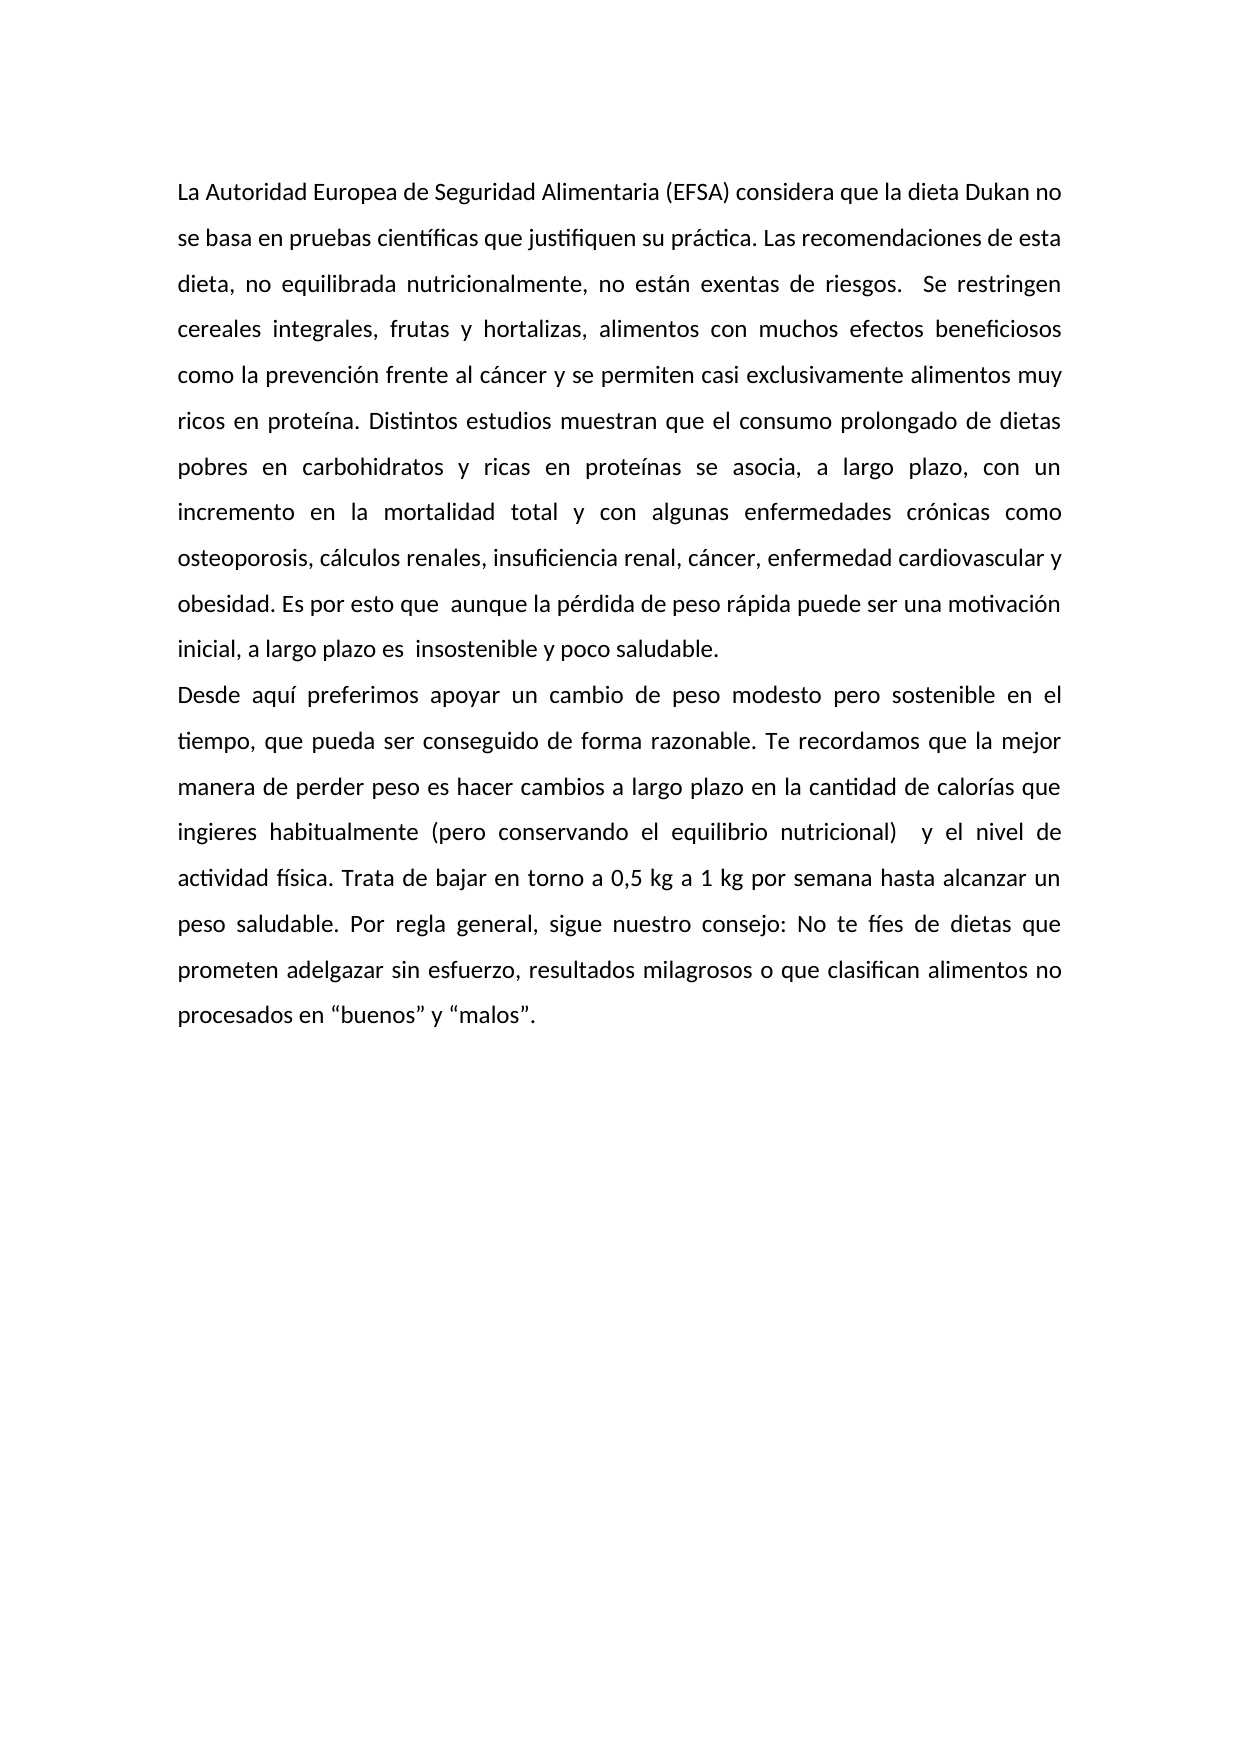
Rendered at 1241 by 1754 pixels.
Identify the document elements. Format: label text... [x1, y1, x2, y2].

text Desde aquí preferimos apoyar un cambio de peso modesto pero sostenible en el tiempo, que pueda ser conseguido de forma razonable. Te recordamos que la mejor manera de perder peso es hacer cambios a largo plazo en la cantidad de calorías que ingieres habitualmente (pero conservando el equilibrio nutricional) y el nivel de actividad física. Trata de bajar en torno a 0,5 kg a 1 kg por semana hasta alcanzar un peso saludable. Por regla general, sigue nuestro consejo: No te fíes de dietas que prometen adelgazar sin esfuerzo, resultados milagrosos o que clasifican alimentos no procesados en “buenos” y “malos”. [177, 679, 1063, 1030]
text La Autoridad Europea de Seguridad Alimentaria (EFSA) considera que la dieta Dukan no se basa en pruebas científicas que justifiquen su práctica. Las recomendaciones de esta dieta, no equilibrada nutricionalmente, no están exentas de riesgos. Se restringen cereales integrales, frutas y hortalizas, alimentos con muchos efectos beneficiosos como la prevención frente al cáncer y se permiten casi exclusivamente alimentos muy ricos en proteína. Distintos estudios muestran que el consumo prolongado de dietas pobres en carbohidratos y ricas en proteínas se asocia, a largo plazo, con un incremento en la mortalidad total y con algunas enfermedades crónicas como osteoporosis, cálculos renales, insuficiencia renal, cáncer, enfermedad cardiovascular y obesidad. Es por esto que aunque la pérdida de peso rápida puede ser una motivación inicial, a largo plazo es insostenible y poco saludable. [177, 176, 1063, 664]
